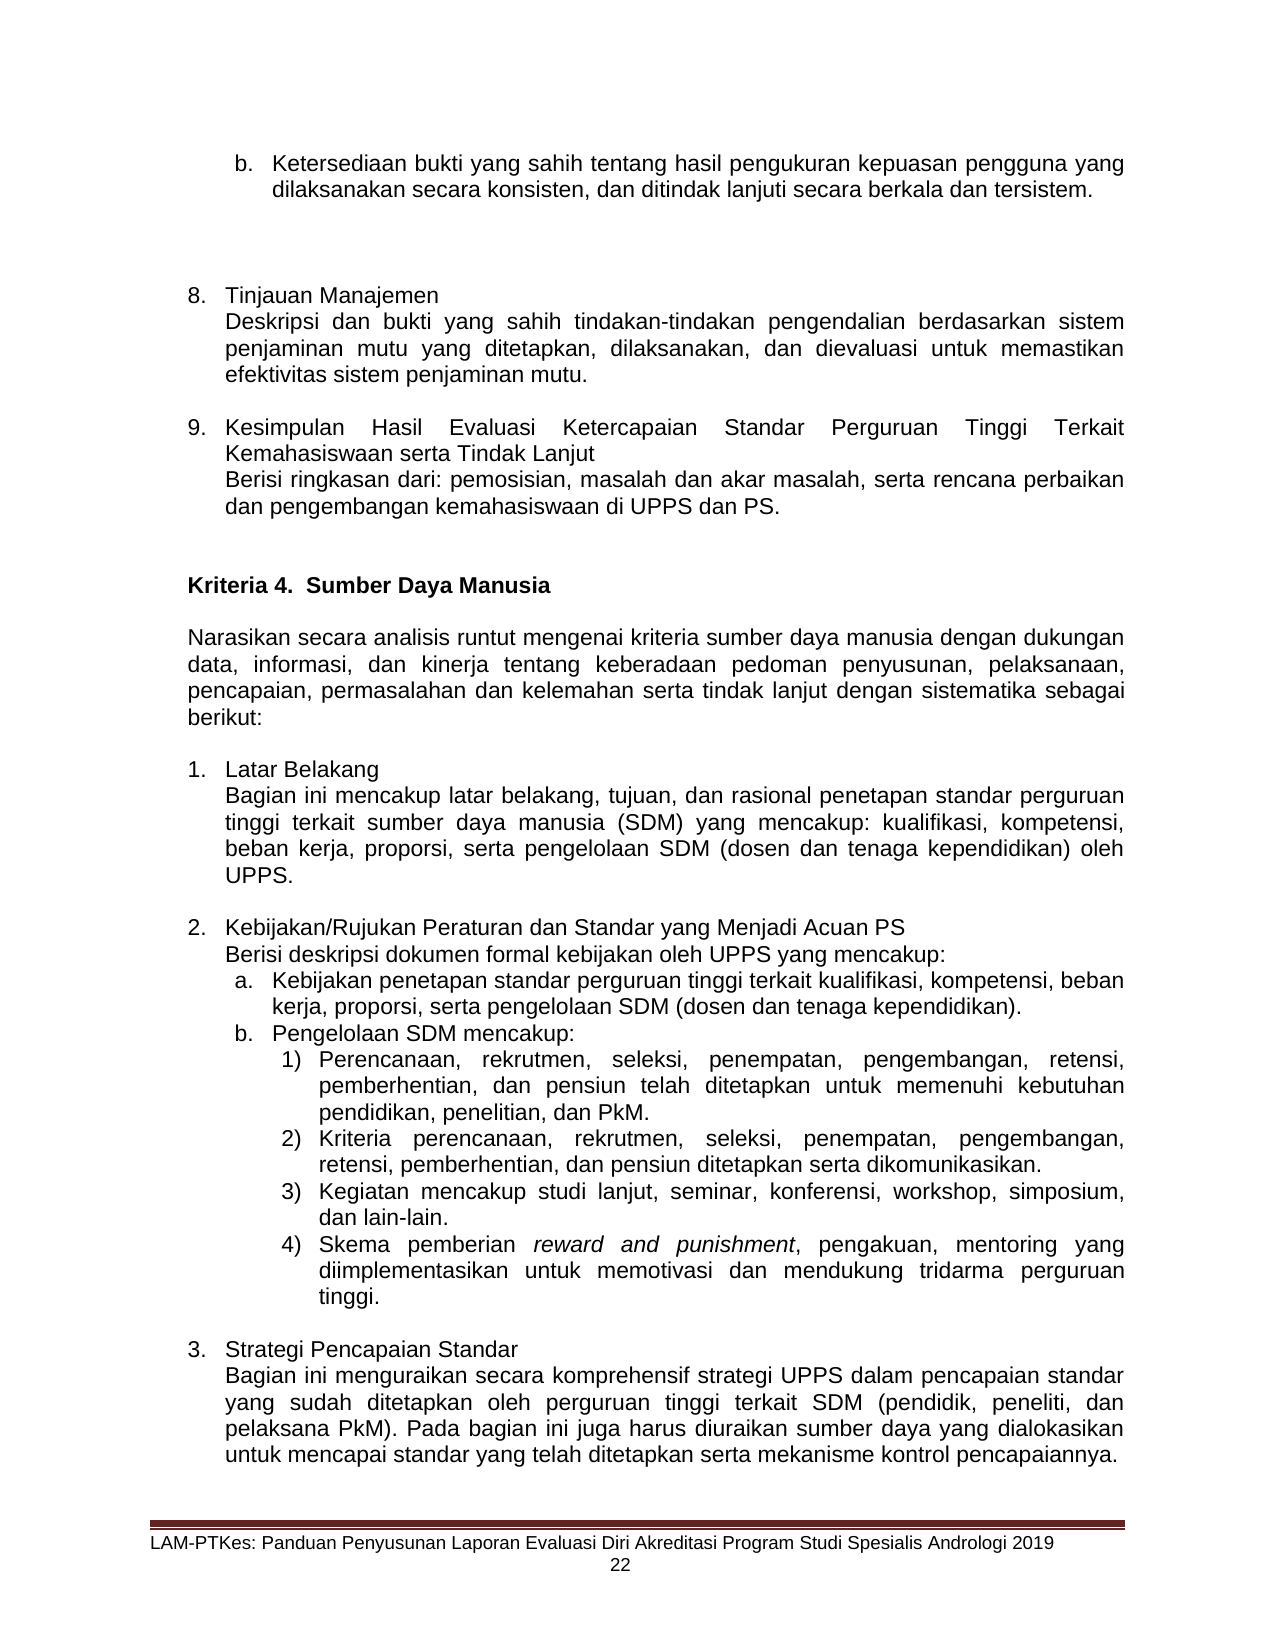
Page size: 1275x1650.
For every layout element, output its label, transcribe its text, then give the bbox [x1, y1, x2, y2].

list Pengelolaan SDM mencakup: [234, 1020, 1125, 1046]
text Deskripsi dan bukti yang sahih tindakan-tindakan pengendalian berdasarkan sistem penjaminan mutu yang ditetapkan, dilaksanakan, dan dievaluasi untuk memastikan efektivitas sistem penjaminan mutu. [225, 308, 1125, 387]
list Kriteria perencanaan, rekrutmen, seleksi, penempatan, pengembangan, retensi, pemberhentian, dan pensiun ditetapkan serta dikomunikasikan. [281, 1125, 1125, 1178]
list Strategi Pencapaian Standar [187, 1336, 1125, 1362]
text Berisi deskripsi dokumen formal kebijakan oleh UPPS yang mencakup: [225, 941, 1125, 967]
list Tinjauan Manajemen [187, 282, 1125, 308]
list Skema pemberian reward and punishment, pengakuan, mentoring yang diimplementasikan untuk memotivasi dan mendukung tridarma perguruan tinggi. [281, 1231, 1125, 1309]
subtitle Kriteria 4. Sumber Daya Manusia [187, 572, 1125, 598]
text Narasikan secara analisis runtut mengenai kriteria sumber daya manusia dengan dukungan data, informasi, dan kinerja tentang keberadaan pedoman penyusunan, pelaksanaan, pencapaian, permasalahan dan kelemahan serta tindak lanjut dengan sistematika sebagai berikut: [187, 624, 1125, 730]
list Kebijakan/Rujukan Peraturan dan Standar yang Menjadi Acuan PS [187, 914, 1125, 941]
text Bagian ini mencakup latar belakang, tujuan, dan rasional penetapan standar perguruan tinggi terkait sumber daya manusia (SDM) yang mencakup: kualifikasi, kompetensi, beban kerja, proporsi, serta pengelolaan SDM (dosen dan tenaga kependidikan) oleh UPPS. [225, 782, 1125, 888]
text Berisi ringkasan dari: pemosisian, masalah dan akar masalah, serta rencana perbaikan dan pengembangan kemahasiswaan di UPPS dan PS. [225, 466, 1125, 519]
list Kesimpulan Hasil Evaluasi Ketercapaian Standar Perguruan Tinggi Terkait Kemahasiswaan serta Tindak Lanjut [187, 413, 1125, 466]
list Latar Belakang [187, 756, 1125, 782]
list Kebijakan penetapan standar perguruan tinggi terkait kualifikasi, kompetensi, beban kerja, proporsi, serta pengelolaan SDM (dosen dan tenaga kependidikan). [234, 967, 1125, 1020]
list Perencanaan, rekrutmen, seleksi, penempatan, pengembangan, retensi, pemberhentian, dan pensiun telah ditetapkan untuk memenuhi kebutuhan pendidikan, penelitian, dan PkM. [281, 1046, 1125, 1125]
text Bagian ini menguraikan secara komprehensif strategi UPPS dalam pencapaian standar yang sudah ditetapkan oleh perguruan tinggi terkait SDM (pendidik, peneliti, dan pelaksana PkM). Pada bagian ini juga harus diuraikan sumber daya yang dialokasikan untuk mencapai standar yang telah ditetapkan serta mekanisme kontrol pencapaiannya. [225, 1362, 1125, 1468]
list Kegiatan mencakup studi lanjut, seminar, konferensi, workshop, simposium, dan lain-lain. [281, 1178, 1125, 1231]
list Ketersediaan bukti yang sahih tentang hasil pengukuran kepuasan pengguna yang dilaksanakan secara konsisten, dan ditindak lanjuti secara berkala dan tersistem. [234, 150, 1125, 203]
